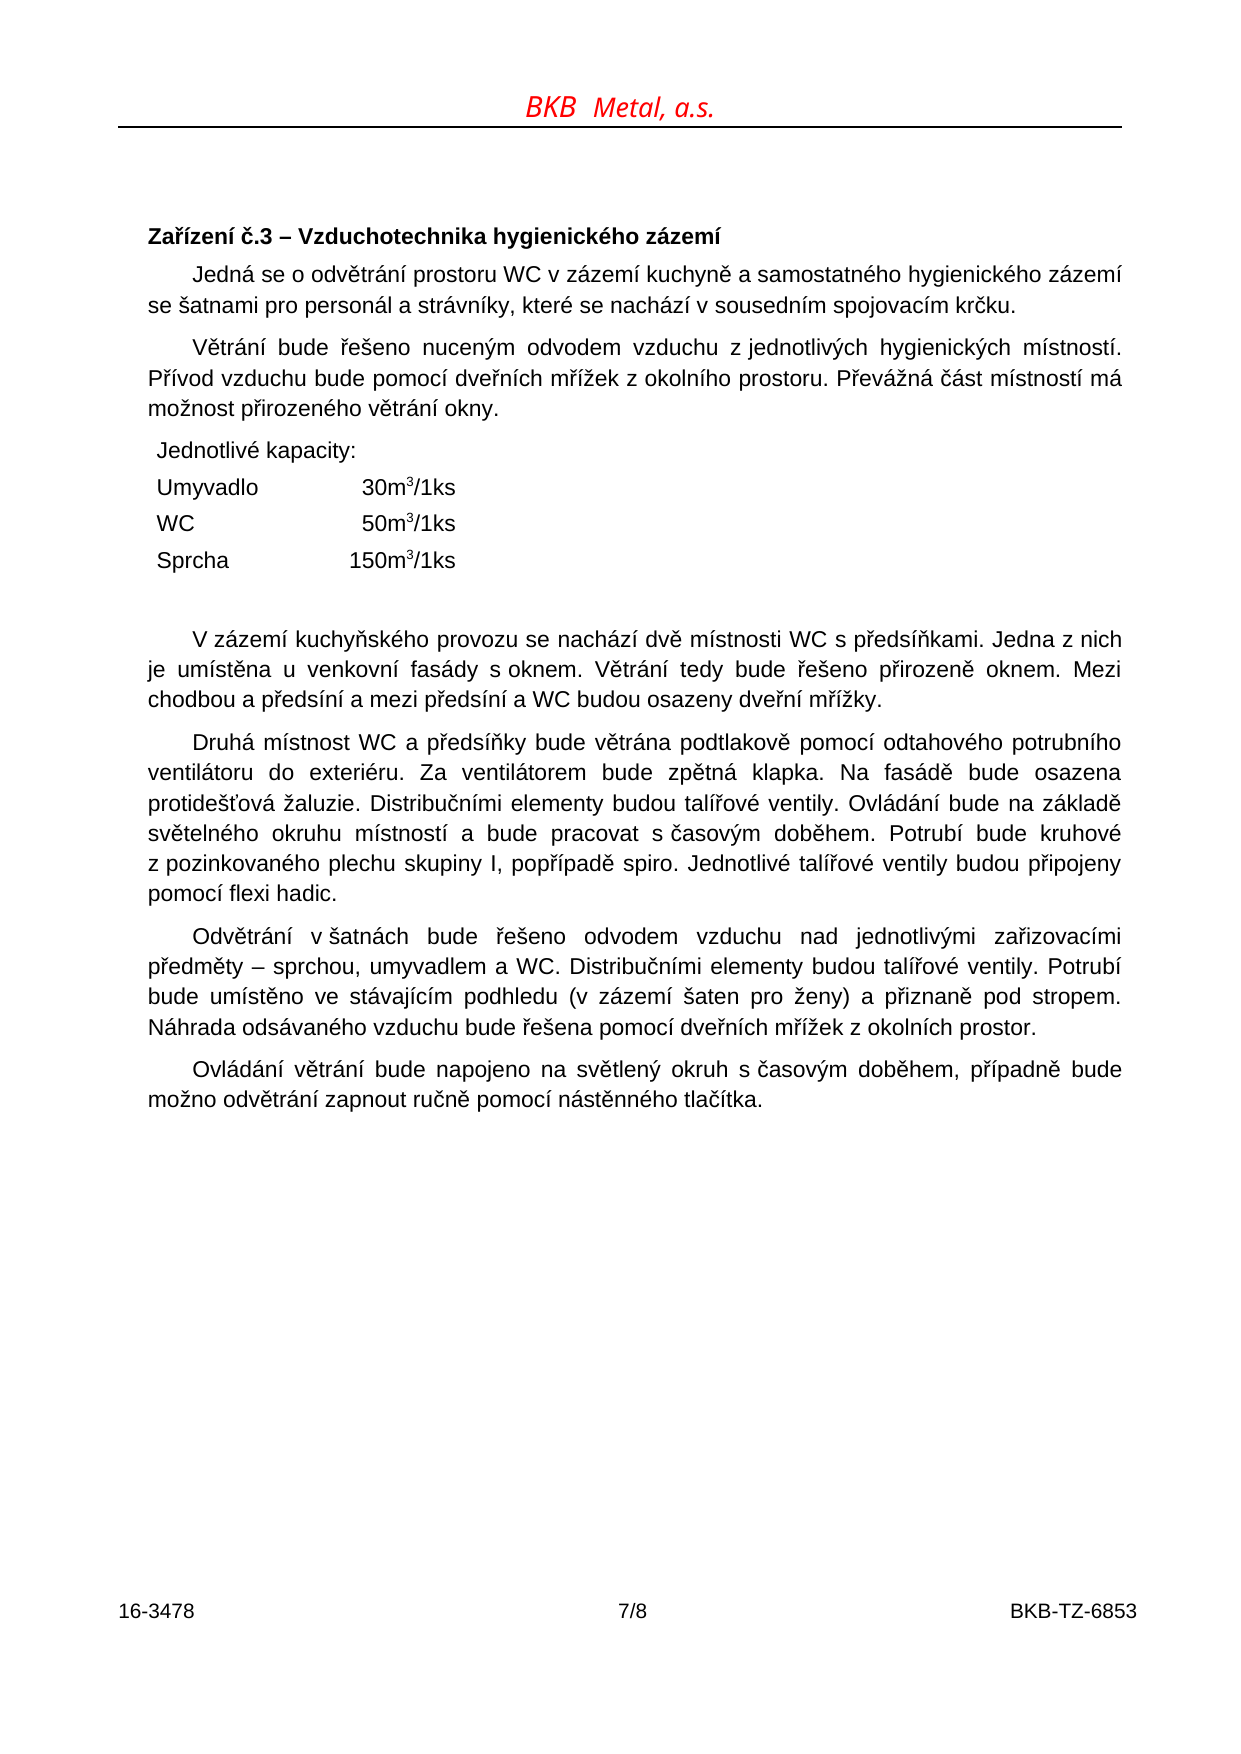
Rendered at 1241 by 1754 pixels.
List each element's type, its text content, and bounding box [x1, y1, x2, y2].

text Větrání bude řešeno nuceným odvodem vzduchu z jednotlivých hygienických místností. Přívod vzduchu bude pomocí dveřních mřížek z okolního prostoru. Převážná část místností má možnost přirozeného větrání okny. [148, 334, 1122, 421]
text Jednotlivé kapacity: [156, 437, 1122, 464]
text Ovládání větrání bude napojeno na světlený okruh s časovým doběhem, případně bude možno odvětrání zapnout ručně pomocí nástěnného tlačítka. [148, 1056, 1122, 1113]
text Jedná se o odvětrání prostoru WC v zázemí kuchyně a samostatného hygienického zázemí se šatnami pro personál a strávníky, které se nachází v sousedním spojovacím krčku. [148, 261, 1122, 318]
text Sprcha 150m3/1ks [156, 547, 1122, 573]
text Umyvadlo 30m3/1ks [156, 474, 1122, 500]
subtitle Zařízení č.3 – Vzduchotechnika hygienického zázemí [148, 223, 1122, 249]
text WC 50m3/1ks [156, 510, 1122, 537]
text Odvětrání v šatnách bude řešeno odvodem vzduchu nad jednotlivými zařizovacími předměty – sprchou, umyvadlem a WC. Distribučními elementy budou talířové ventily. Potrubí bude umístěno ve stávajícím podhledu (v zázemí šaten pro ženy) a přiznaně pod stropem. Náhrada odsávaného vzduchu bude řešena pomocí dveřních mřížek z okolních prostor. [148, 923, 1122, 1040]
text Druhá místnost WC a předsíňky bude větrána podtlakově pomocí odtahového potrubního ventilátoru do exteriéru. Za ventilátorem bude zpětná klapka. Na fasádě bude osazena protidešťová žaluzie. Distribučními elementy budou talířové ventily. Ovládání bude na základě světelného okruhu místností a bude pracovat s časovým doběhem. Potrubí bude kruhové z pozinkovaného plechu skupiny I, popřípadě spiro. Jednotlivé talířové ventily budou připojeny pomocí flexi hadic. [148, 729, 1122, 907]
text V zázemí kuchyňského provozu se nachází dvě místnosti WC s předsíňkami. Jedna z nich je umístěna u venkovní fasády s oknem. Větrání tedy bude řešeno přirozeně oknem. Mezi chodbou a předsíní a mezi předsíní a WC budou osazeny dveřní mřížky. [148, 626, 1122, 713]
